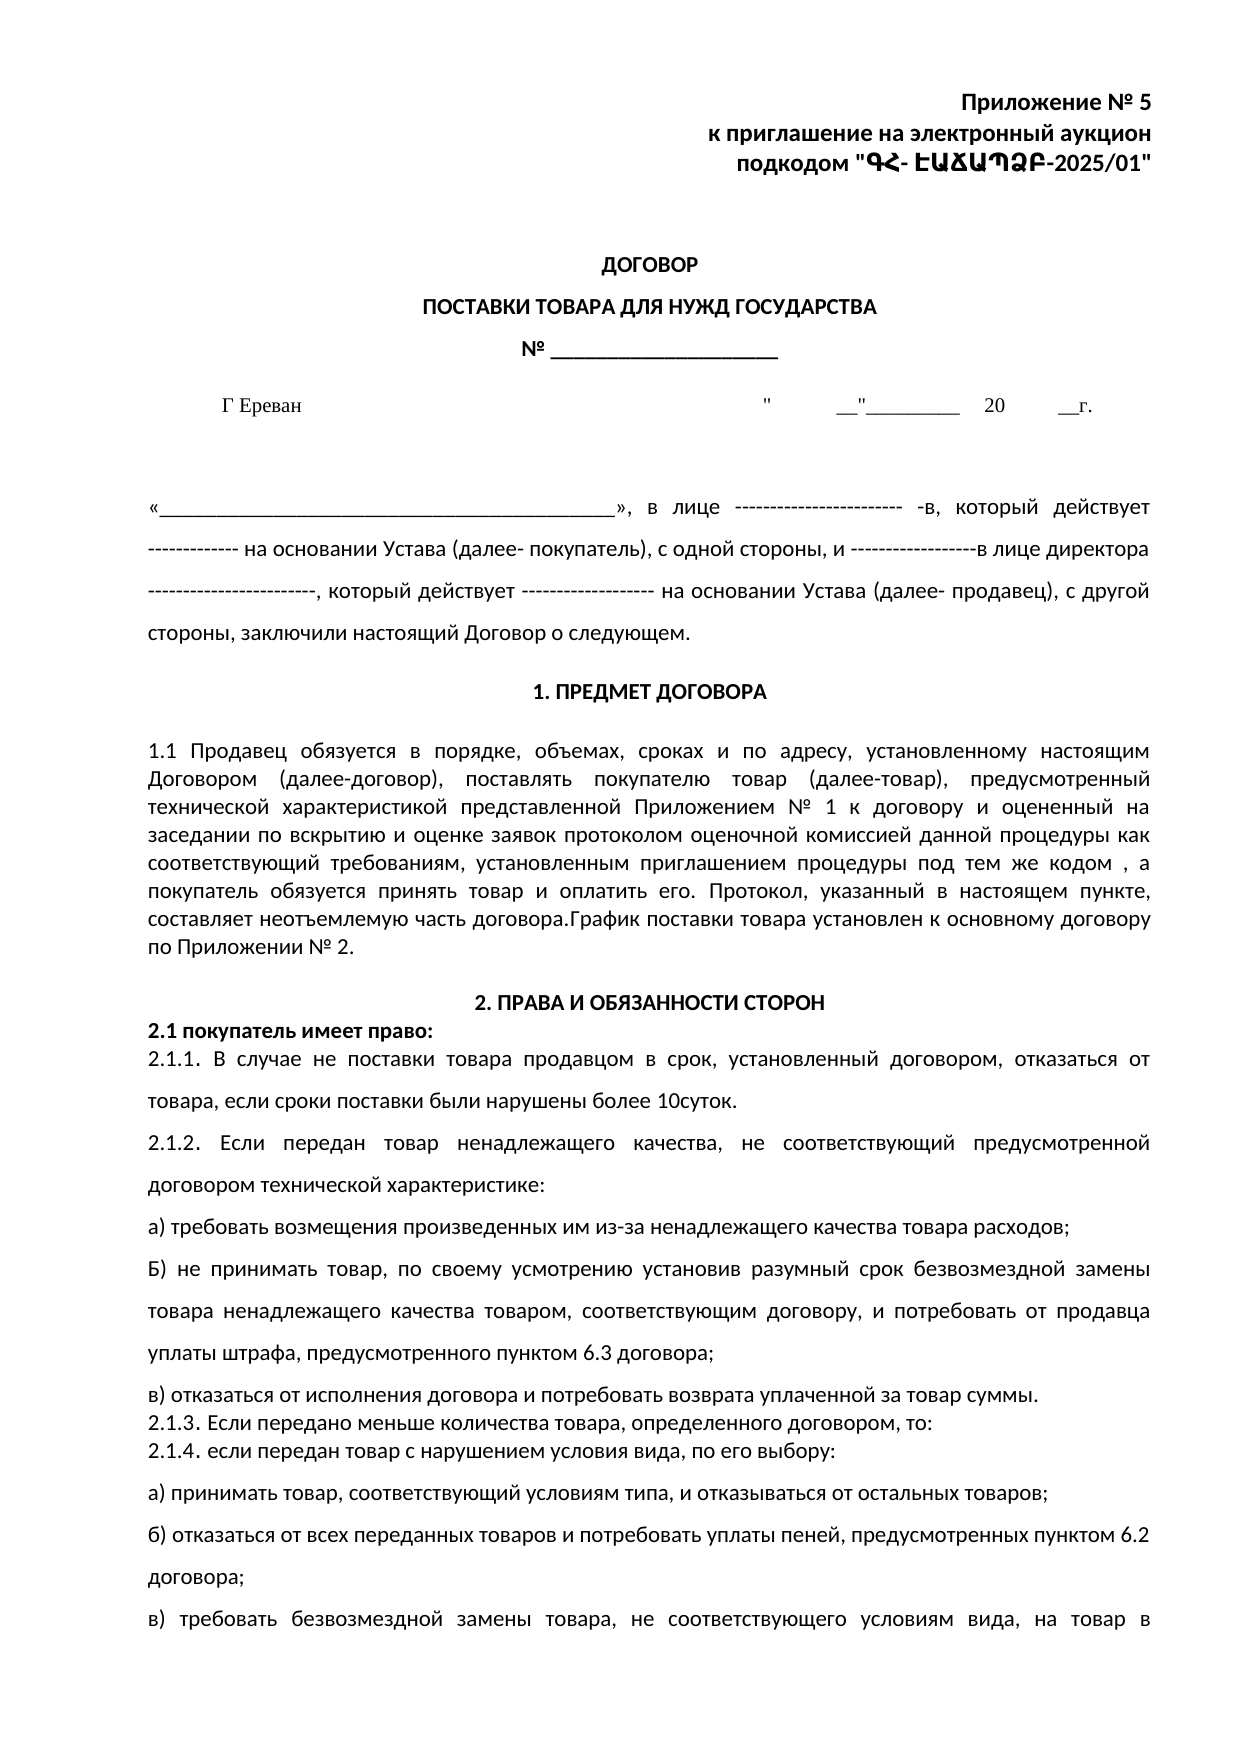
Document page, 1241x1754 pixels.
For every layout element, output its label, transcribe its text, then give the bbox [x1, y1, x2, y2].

text ПОСТАВКИ ТОВАРА ДЛЯ НУЖД ГОСУДАРСТВА [148, 292, 1152, 321]
list 2.1.4․ если передан товар с нарушением условия вида, по его выбору: [148, 1436, 1152, 1464]
text «________________________________________», в лице ------------------------ -в, который действует ------------- на основании Устава (далее- покупатель), с одной стороны, и ------------------в лице директора ------------------------, который действует ------------------- на основании Устава (далее- продавец), с другой стороны, заключили настоящий Договор о следующем. [148, 492, 1152, 646]
table_header Г Ереван [136, 393, 620, 434]
table_header " __"_________ 20 __г. [620, 393, 1104, 434]
text 2.1 покупатель имеет право: [148, 1016, 1152, 1044]
list 2.1.1․ В случае не поставки товара продавцом в срок, установленный договором, отказаться от товара, если сроки поставки были нарушены более 10суток. [148, 1044, 1152, 1114]
text 1.1 Продавец обязуется в порядке, объемах, сроках и по адресу, установленному настоящим Договором (далее-договор), поставлять покупателю товар (далее-товар), предусмотренный технической характеристикой представленной Приложением № 1 к договору и оцененный на заседании по вскрытию и оценке заявок протоколом оценочной комиссией данной процедуры как соответствующий требованиям, установленным приглашением процедуры под тем же кодом , а покупатель обязуется принять товар и оплатить его. Протокол, указанный в настоящем пункте, составляет неотъемлемую часть договора.График поставки товара установлен к основному договору по Приложении № 2. [148, 736, 1152, 960]
text подкодом "ԳՀ- ԷԱՃԱՊՁԲ-2025/01" [177, 147, 1152, 178]
text 2.1.3․ Если передано меньше количества товара, определенного договором, то: [148, 1408, 1152, 1436]
text ДОГОВОР [148, 251, 1152, 278]
list а) требовать возмещения произведенных им из-за ненадлежащего качества товара расходов; [148, 1212, 1152, 1240]
list 2.1.2․ Если передан товар ненадлежащего качества, не соответствующий предусмотренной договором технической характеристике: [148, 1128, 1152, 1198]
list б) отказаться от всех переданных товаров и потребовать уплаты пеней, предусмотренных пунктом 6.2 договора; [148, 1520, 1152, 1590]
list 2. ПРАВА И ОБЯЗАННОСТИ СТОРОН [148, 988, 1152, 1016]
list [148, 1604, 1152, 1632]
text Приложение № 5 [148, 86, 1152, 117]
text к приглашение на электронный аукцион [177, 117, 1152, 147]
list а) принимать товар, соответствующий условиям типа, и отказываться от остальных товаров; [148, 1478, 1152, 1506]
text № ____________________ [148, 334, 1152, 362]
text 1. ПРЕДМЕТ ДОГОВОРА [148, 677, 1152, 705]
list Б) не принимать товар, по своему усмотрению установив разумный срок безвозмездной замены товара ненадлежащего качества товаром, соответствующим договору, и потребовать от продавца уплаты штрафа, предусмотренного пунктом 6.3 договора; [148, 1254, 1152, 1366]
text в) отказаться от исполнения договора и потребовать возврата уплаченной за товар суммы. [148, 1380, 1152, 1408]
